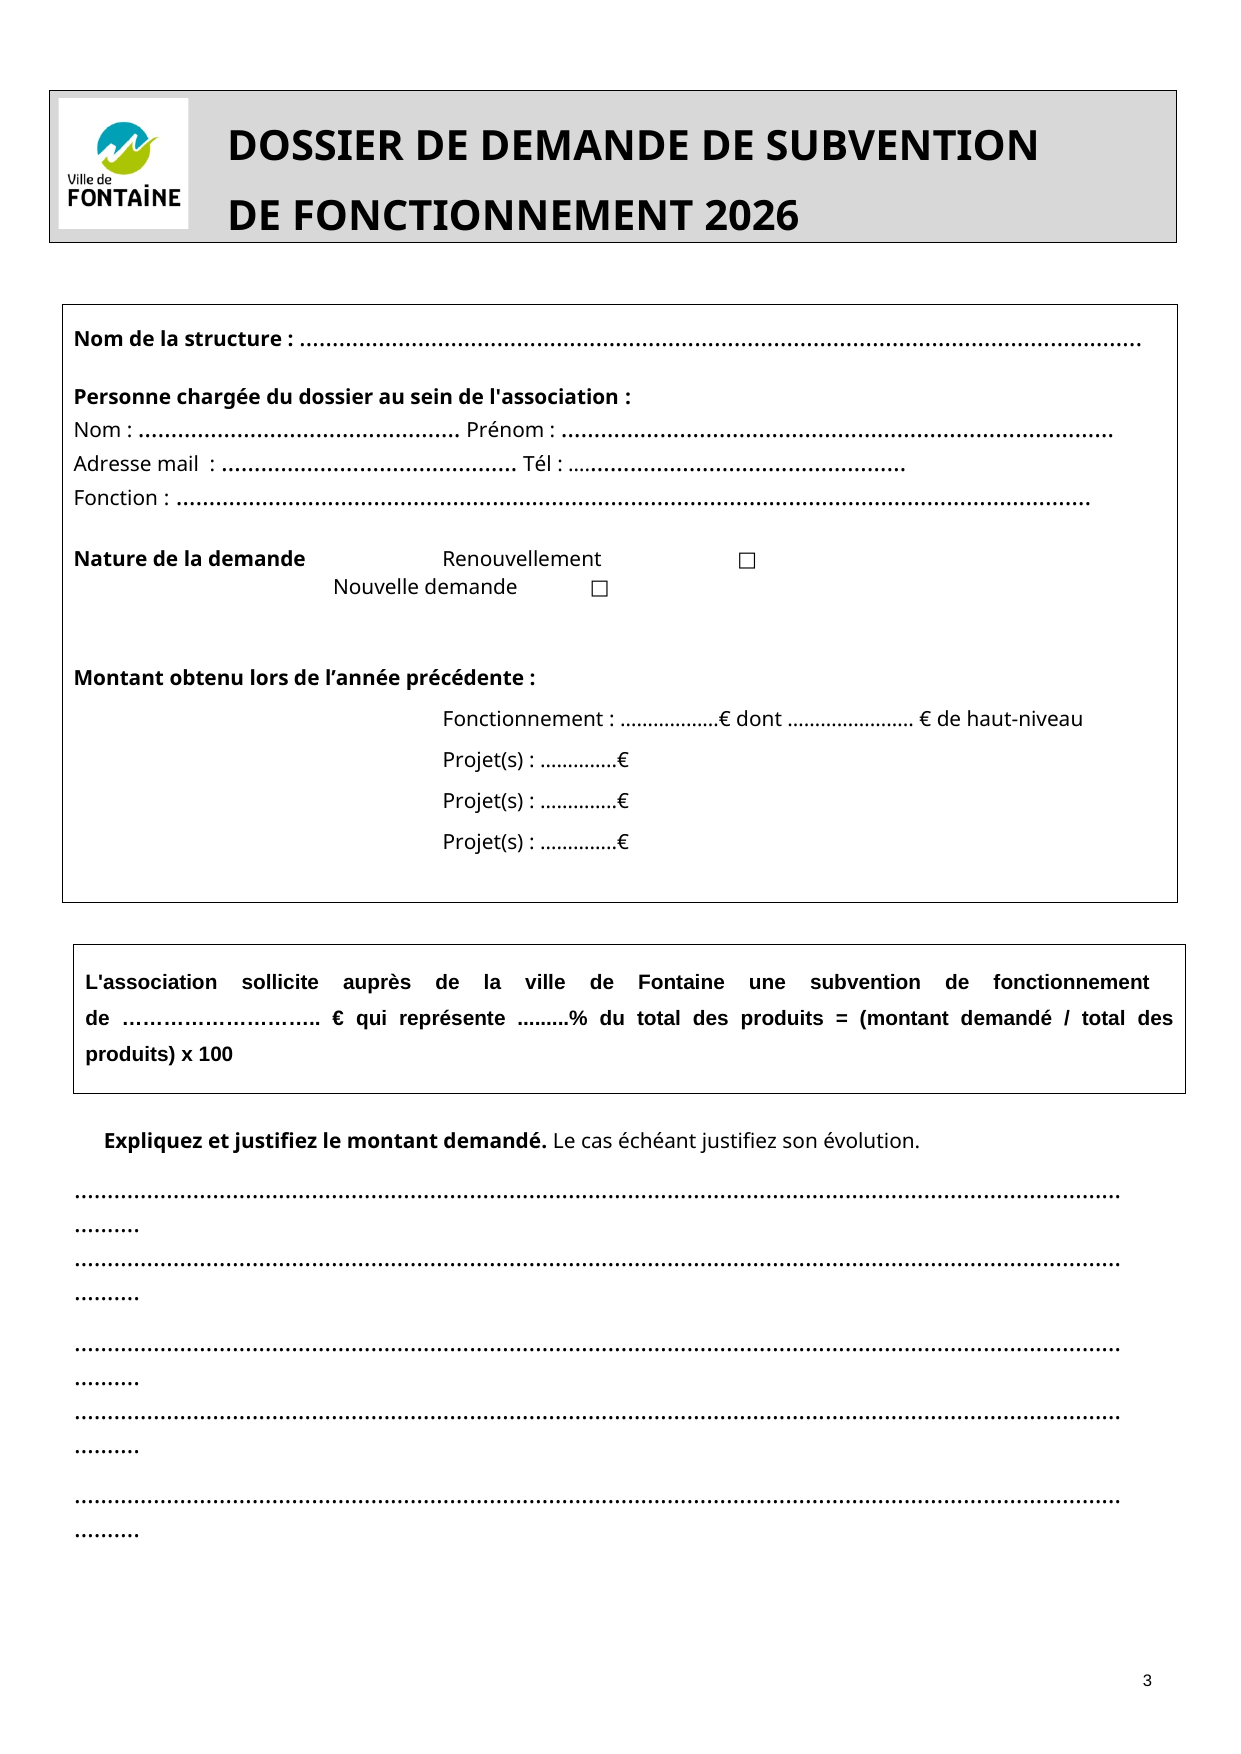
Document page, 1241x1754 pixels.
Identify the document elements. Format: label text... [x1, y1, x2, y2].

picture [58, 98, 189, 229]
table_header DOSSIER DE DEMANDE DE SUBVENTION DE FONCTIONNEMENT 2026 [50, 91, 1176, 242]
table_header L'association sollicite auprès de la ville de Fontaine une subvention de fonctionnement de ……………………….. € qui représente .........% du total des produits = (montant demandé / total des produits) x 100 [74, 945, 1185, 1092]
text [74, 1324, 1122, 1460]
text Expliquez et justifiez le montant demandé. Le cas échéant justifiez son évolution. [103, 1126, 1122, 1154]
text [74, 1477, 1122, 1545]
text …………………………………………………………………………………………………………………………………………………….……………………………………………………………………………………………………………………………………………………. [74, 1171, 1122, 1307]
table_header Nom de la structure : ……………………………………………………………………………………………………………….. Personne chargée du dossier au sein de l'association : Nom : …………………………………………. Prénom : ………………………………………………………………………… Adresse mail : ……………………………………… Tél : ….………………………………………… Fonction : …………………………………………………………………………………………………………………………. Nature de la demande Renouvellement □ Nouvelle demande □ Montant obtenu lors de l’année précédente : Fonctionnement : ………………€ dont ………………….. € de haut-niveau Projet(s) : …………..€ Projet(s) : …………..€ Projet(s) : …………..€ [63, 305, 1177, 902]
